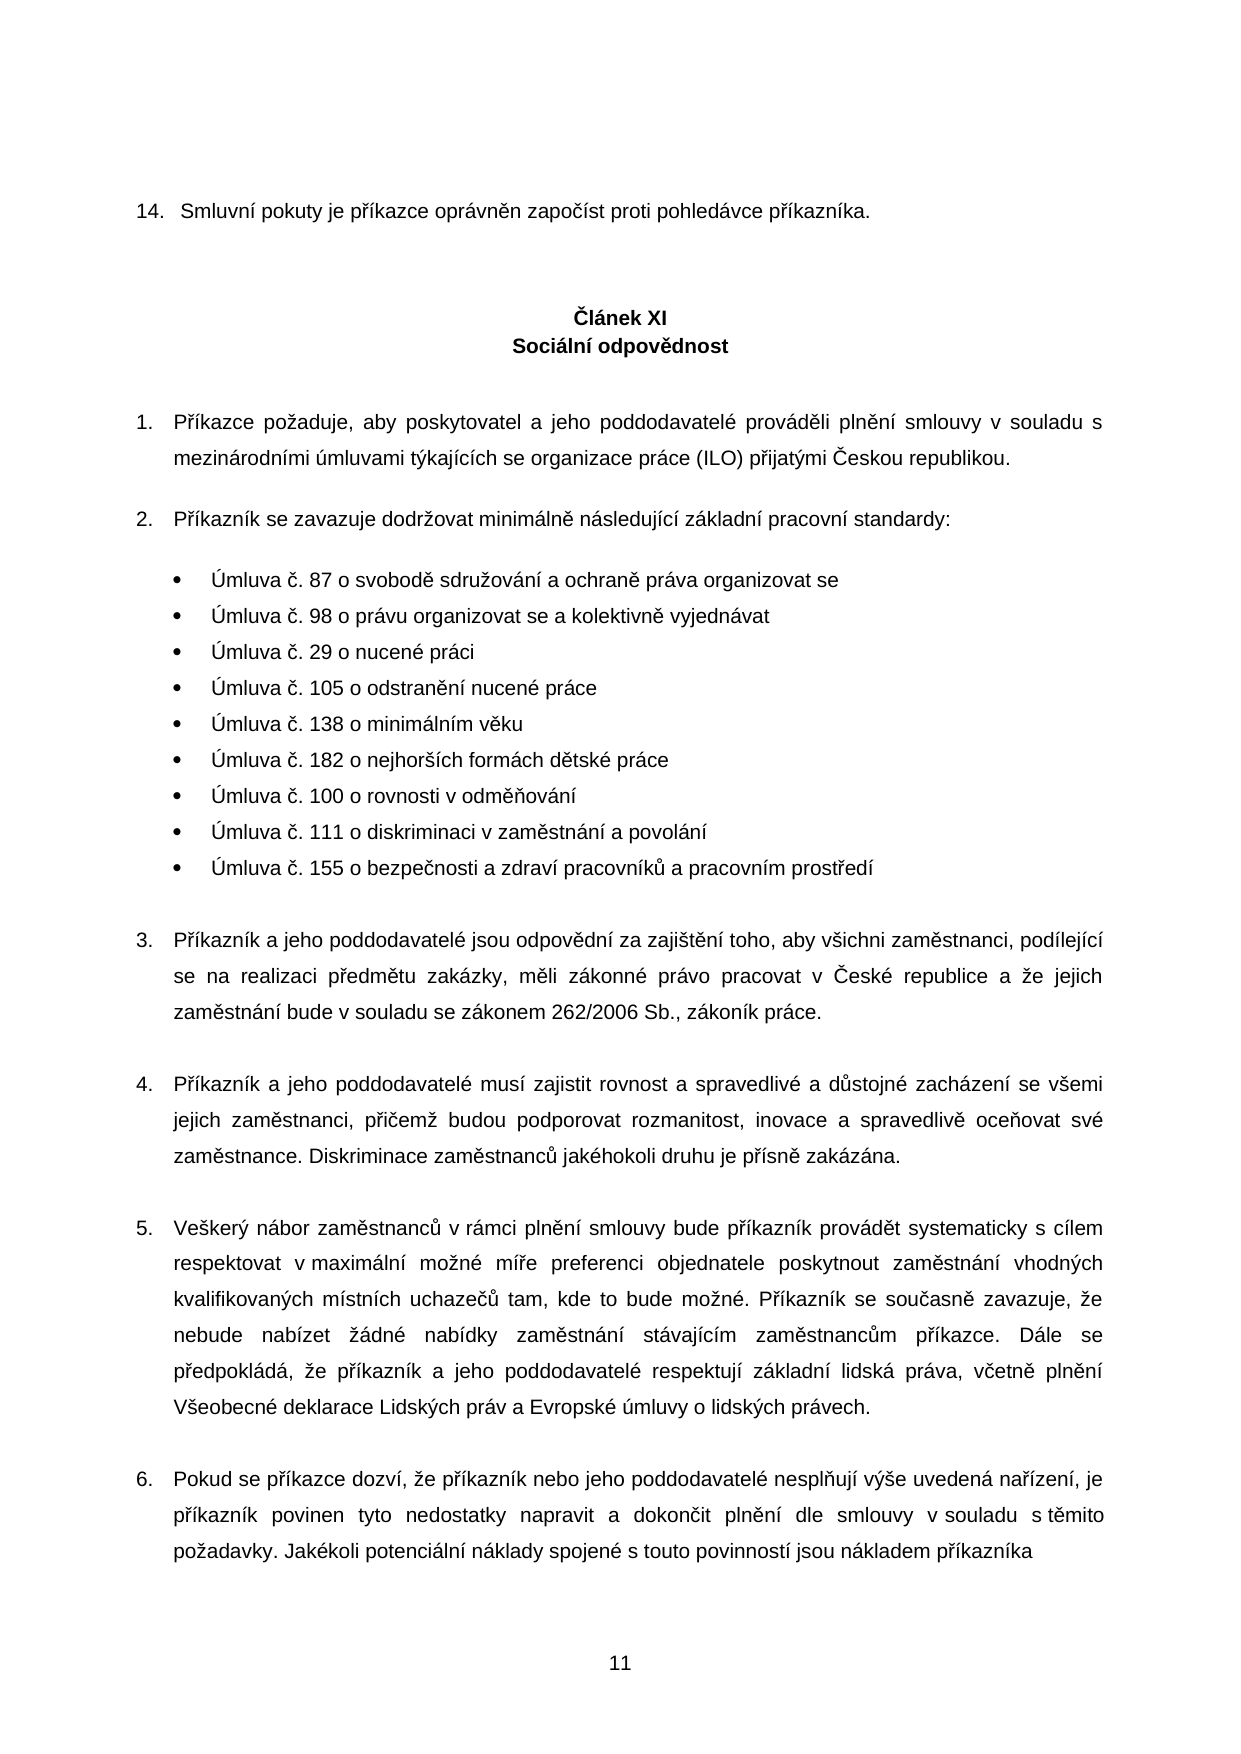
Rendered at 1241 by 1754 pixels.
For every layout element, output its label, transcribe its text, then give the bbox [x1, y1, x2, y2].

list Úmluva č. 29 o nucené práci [173, 639, 1104, 664]
list Úmluva č. 111 o diskriminaci v zaměstnání a povolání [173, 820, 1104, 844]
list Příkazník a jeho poddodavatelé jsou odpovědní za zajištění toho, aby všichni zaměstnanci, podílející se na realizaci předmětu zakázky, měli zákonné právo pracovat v České republice a že jejich zaměstnání bude v souladu se zákonem 262/2006 Sb., zákoník práce. [136, 928, 1104, 1024]
list Smluvní pokuty je příkazce oprávněn započíst proti pohledávce příkazníka. [136, 198, 1104, 222]
list Úmluva č. 105 o odstranění nucené práce [173, 676, 1104, 700]
list Veškerý nábor zaměstnanců v rámci plnění smlouvy bude příkazník provádět systematicky s cílem respektovat v maximální možné míře preferenci objednatele poskytnout zaměstnání vhodných kvalifikovaných místních uchazečů tam, kde to bude možné. Příkazník se současně zavazuje, že nebude nabízet žádné nabídky zaměstnání stávajícím zaměstnancům příkazce. Dále se předpokládá, že příkazník a jeho poddodavatelé respektují základní lidská práva, včetně plnění Všeobecné deklarace Lidských práv a Evropské úmluvy o lidských právech. [136, 1215, 1104, 1419]
list Příkazník se zavazuje dodržovat minimálně následující základní pracovní standardy: [136, 507, 1104, 531]
text Sociální odpovědnost [136, 334, 1104, 358]
list Úmluva č. 182 o nejhorších formách dětské práce [173, 748, 1104, 772]
list Příkazník a jeho poddodavatelé musí zajistit rovnost a spravedlivé a důstojné zacházení se všemi jejich zaměstnanci, přičemž budou podporovat rozmanitost, inovace a spravedlivě oceňovat své zaměstnance. Diskriminace zaměstnanců jakéhokoli druhu je přísně zakázána. [136, 1072, 1104, 1167]
text Článek XI [136, 306, 1104, 330]
list Úmluva č. 155 o bezpečnosti a zdraví pracovníků a pracovním prostředí [173, 856, 1104, 880]
list Úmluva č. 100 o rovnosti v odměňování [173, 784, 1104, 808]
list Úmluva č. 138 o minimálním věku [173, 712, 1104, 736]
list Úmluva č. 98 o právu organizovat se a kolektivně vyjednávat [173, 603, 1104, 628]
list Pokud se příkazce dozví, že příkazník nebo jeho poddodavatelé nesplňují výše uvedená nařízení, je příkazník povinen tyto nedostatky napravit a dokončit plnění dle smlouvy v souladu s těmito požadavky. Jakékoli potenciální náklady spojené s touto povinností jsou nákladem příkazníka [136, 1467, 1104, 1563]
list Úmluva č. 87 o svobodě sdružování a ochraně práva organizovat se [173, 567, 1104, 592]
list Příkazce požaduje, aby poskytovatel a jeho poddodavatelé prováděli plnění smlouvy v souladu s mezinárodními úmluvami týkajících se organizace práce (ILO) přijatými Českou republikou. [136, 410, 1104, 469]
